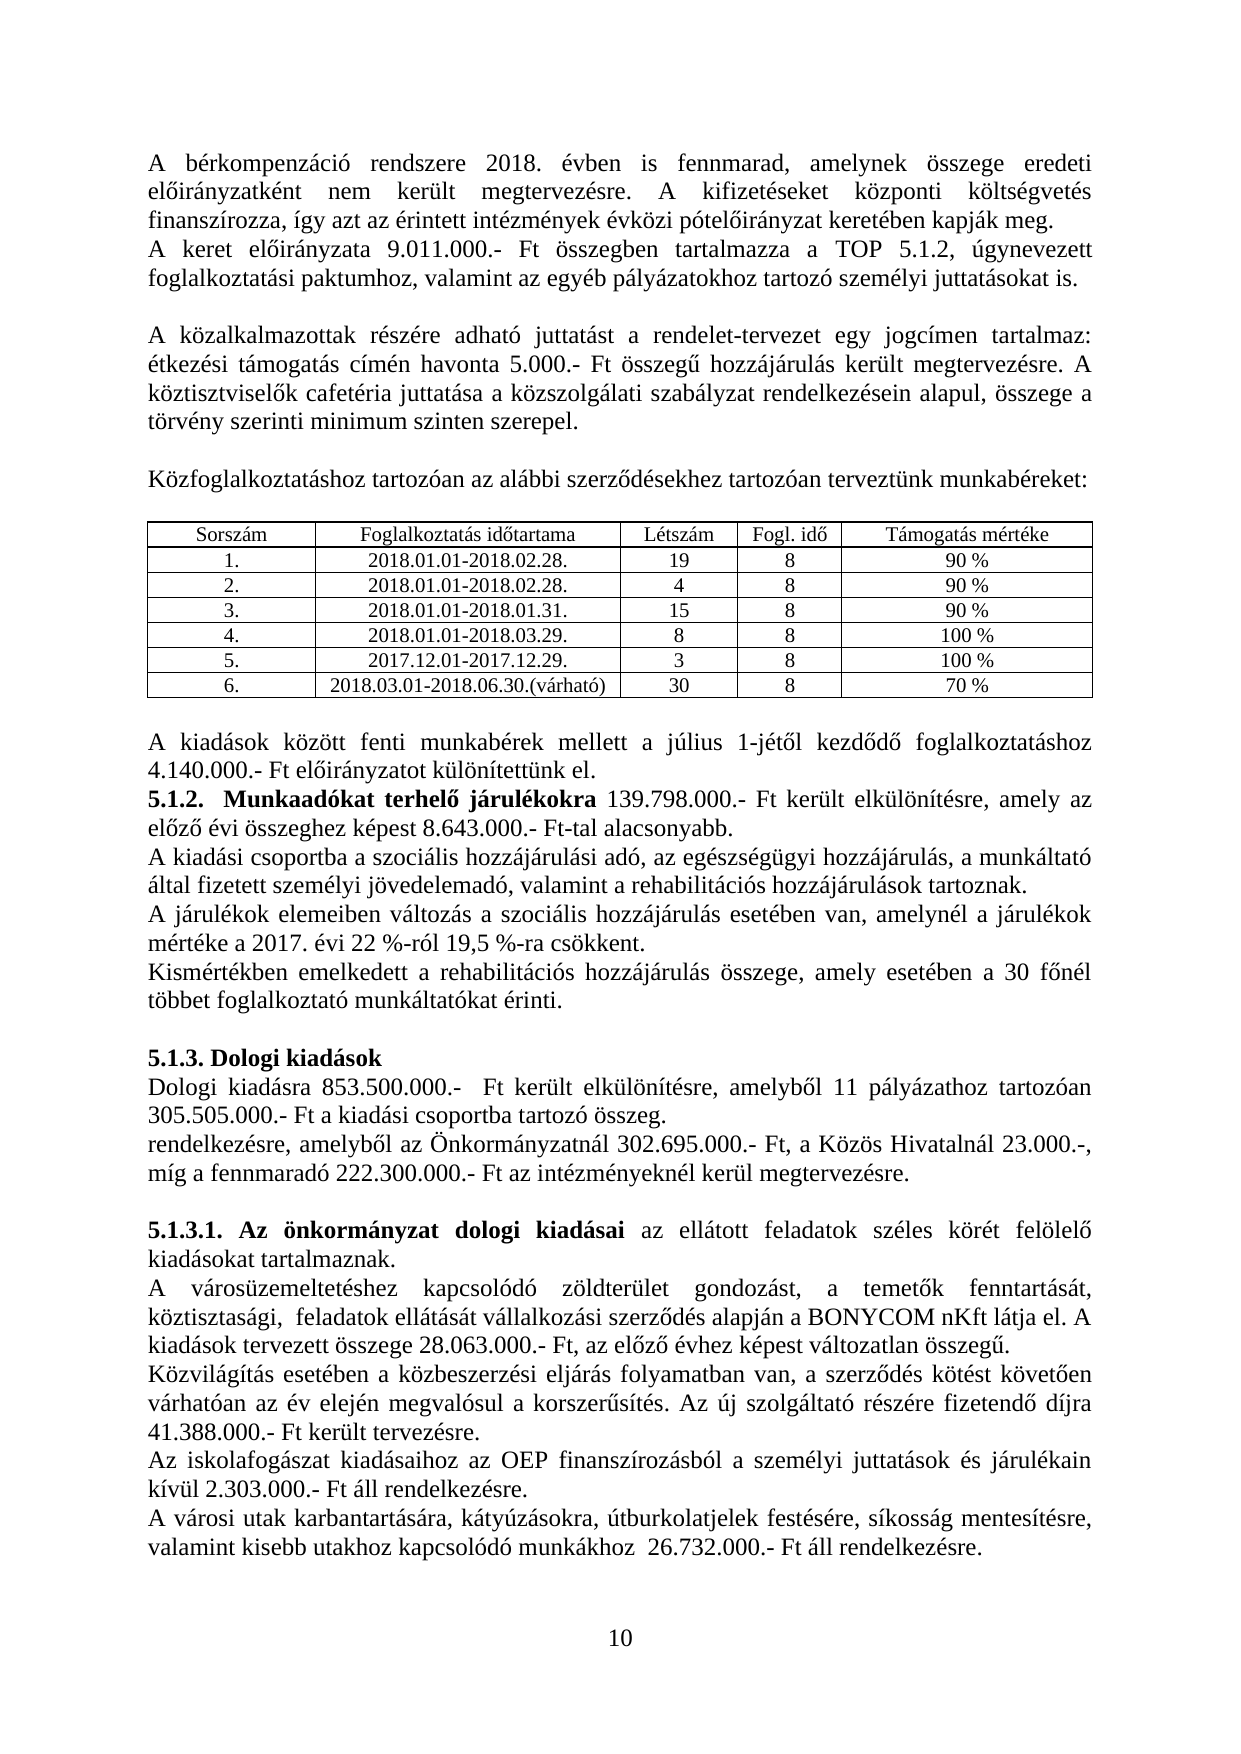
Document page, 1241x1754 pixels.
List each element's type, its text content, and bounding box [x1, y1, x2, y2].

table_cell 8 [738, 598, 841, 622]
text A bérkompenzáció rendszere 2018. évben is fennmarad, amelynek összege eredeti előirányzatként nem került megtervezésre. A kifizetéseket központi költségvetés finanszírozza, így azt az érintett intézmények évközi pótelőirányzat keretében kapják meg. [148, 148, 1093, 234]
table_header Támogatás mértéke [842, 523, 1092, 546]
table_cell 2018.01.01-2018.02.28. [316, 573, 620, 597]
table_cell 3 [621, 648, 737, 672]
table_cell 90 % [842, 548, 1092, 572]
table_cell 8 [621, 623, 737, 647]
table_cell 8 [738, 548, 841, 572]
text 5.1.3.1. Az önkormányzat dologi kiadásai az ellátott feladatok széles körét felölelő kiadásokat tartalmaznak. [148, 1216, 1093, 1273]
text Közvilágítás esetében a közbeszerzési eljárás folyamatban van, a szerződés kötést követően várhatóan az év elején megvalósul a korszerűsítés. Az új szolgáltató részére fizetendő díjra 41.388.000.- Ft került tervezésre. [148, 1359, 1093, 1446]
text A városi utak karbantartására, kátyúzásokra, útburkolatjelek festésére, síkosság mentesítésre, valamint kisebb utakhoz kapcsolódó munkákhoz 26.732.000.- Ft áll rendelkezésre. [148, 1503, 1093, 1561]
text A keret előirányzata 9.011.000.- Ft összegben tartalmazza a TOP 5.1.2, úgynevezett foglalkoztatási paktumhoz, valamint az egyéb pályázatokhoz tartozó személyi juttatásokat is. [148, 234, 1093, 291]
table_cell 30 [621, 673, 737, 697]
table_cell 8 [738, 673, 841, 697]
text 5.1.3. Dologi kiadások [148, 1043, 1093, 1072]
table_cell 5. [148, 648, 315, 672]
table_header Foglalkoztatás időtartama [316, 523, 620, 546]
table_cell 2018.01.01-2018.01.31. [316, 598, 620, 622]
table_cell 4 [621, 573, 737, 597]
text Közfoglalkoztatáshoz tartozóan az alábbi szerződésekhez tartozóan terveztünk munkabéreket: [148, 464, 1093, 493]
table_cell 2018.01.01-2018.03.29. [316, 623, 620, 647]
table_cell 90 % [842, 598, 1092, 622]
text A kiadási csoportba a szociális hozzájárulási adó, az egészségügyi hozzájárulás, a munkáltató által fizetett személyi jövedelemadó, valamint a rehabilitációs hozzájárulások tartoznak. [148, 842, 1093, 899]
table_cell 90 % [842, 573, 1092, 597]
text Dologi kiadásra 853.500.000.- Ft került elkülönítésre, amelyből 11 pályázathoz tartozóan 305.505.000.- Ft a kiadási csoportba tartozó összeg. [148, 1072, 1093, 1129]
text A közalkalmazottak részére adható juttatást a rendelet-tervezet egy jogcímen tartalmaz: étkezési támogatás címén havonta 5.000.- Ft összegű hozzájárulás került megtervezésre. A köztisztviselők cafetéria juttatása a közszolgálati szabályzat rendelkezésein alapul, összege a törvény szerinti minimum szinten szerepel. [148, 320, 1093, 435]
table_header Létszám [621, 523, 737, 546]
table_cell 70 % [842, 673, 1092, 697]
table_cell 15 [621, 598, 737, 622]
text 5.1.2. Munkaadókat terhelő járulékokra 139.798.000.- Ft került elkülönítésre, amely az előző évi összeghez képest 8.643.000.- Ft-tal alacsonyabb. [148, 784, 1093, 842]
text Kismértékben emelkedett a rehabilitációs hozzájárulás összege, amely esetében a 30 főnél többet foglalkoztató munkáltatókat érinti. [148, 957, 1093, 1014]
table_cell 8 [738, 623, 841, 647]
table_cell 100 % [842, 623, 1092, 647]
table_cell 2. [148, 573, 315, 597]
table_cell 8 [738, 648, 841, 672]
table_cell 6. [148, 673, 315, 697]
table_cell 2017.12.01-2017.12.29. [316, 648, 620, 672]
text rendelkezésre, amelyből az Önkormányzatnál 302.695.000.- Ft, a Közös Hivatalnál 23.000.-, míg a fennmaradó 222.300.000.- Ft az intézményeknél kerül megtervezésre. [148, 1129, 1093, 1187]
table_cell 3. [148, 598, 315, 622]
text A kiadások között fenti munkabérek mellett a július 1-jétől kezdődő foglalkoztatáshoz 4.140.000.- Ft előirányzatot különítettünk el. [148, 727, 1093, 784]
table_header Fogl. idő [738, 523, 841, 546]
text A járulékok elemeiben változás a szociális hozzájárulás esetében van, amelynél a járulékok mértéke a 2017. évi 22 %-ról 19,5 %-ra csökkent. [148, 899, 1093, 957]
table_header Sorszám [148, 523, 315, 546]
table_cell 2018.01.01-2018.02.28. [316, 548, 620, 572]
table_cell 8 [738, 573, 841, 597]
table_cell 2018.03.01-2018.06.30.(várható) [316, 673, 620, 697]
text A városüzemeltetéshez kapcsolódó zöldterület gondozást, a temetők fenntartását, köztisztasági, feladatok ellátását vállalkozási szerződés alapján a BONYCOM nKft látja el. A kiadások tervezett összege 28.063.000.- Ft, az előző évhez képest változatlan összegű. [148, 1273, 1093, 1359]
table_cell 1. [148, 548, 315, 572]
table_cell 100 % [842, 648, 1092, 672]
text Az iskolafogászat kiadásaihoz az OEP finanszírozásból a személyi juttatások és járulékain kívül 2.303.000.- Ft áll rendelkezésre. [148, 1446, 1093, 1503]
table_cell 19 [621, 548, 737, 572]
table_cell 4. [148, 623, 315, 647]
